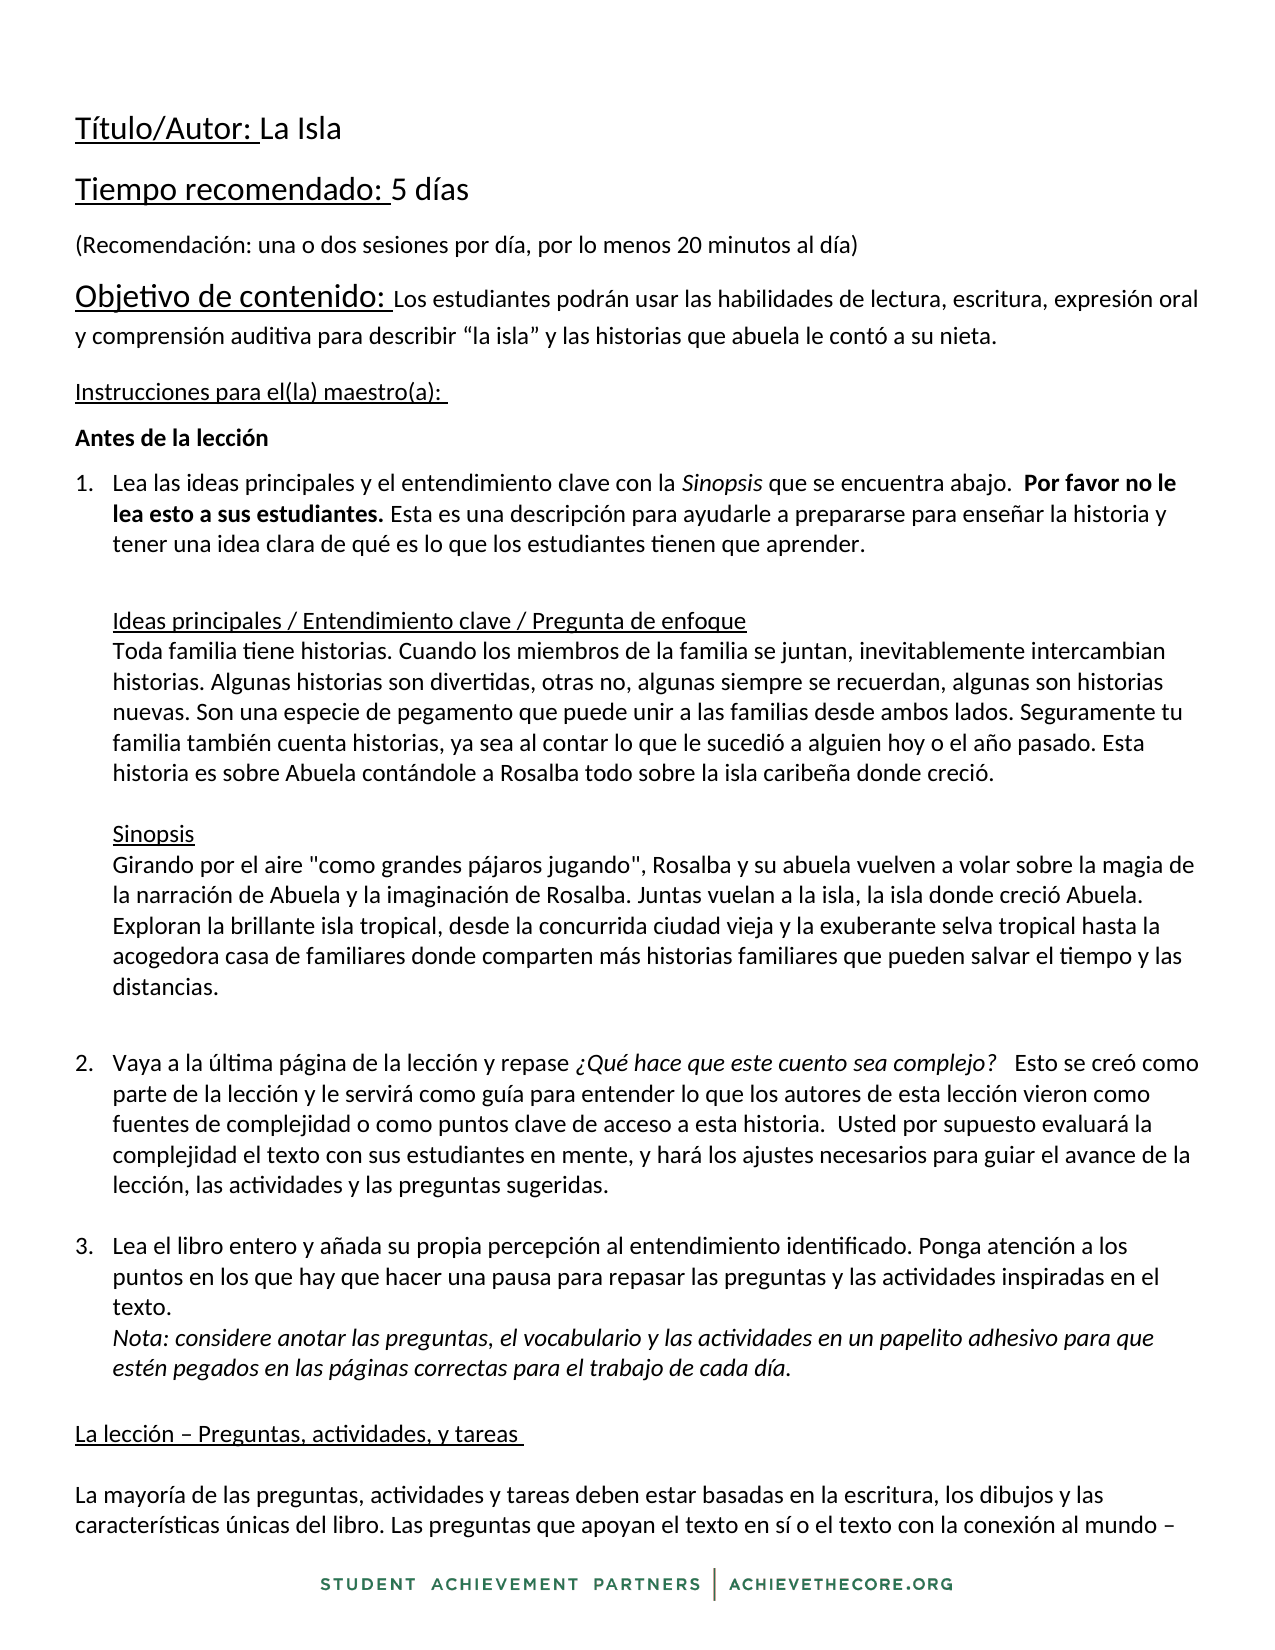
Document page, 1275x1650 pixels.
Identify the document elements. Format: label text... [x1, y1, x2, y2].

list Vaya a la última página de la lección y repase ¿Qué hace que este cuento sea complejo? Esto se creó como parte de la lección y le servirá como guía para entender lo que los autores de esta lección vieron como fuentes de complejidad o como puntos clave de acceso a esta historia. Usted por supuesto evaluará la complejidad el texto con sus estudiantes en mente, y hará los ajustes necesarios para guiar el avance de la lección, las actividades y las preguntas sugeridas. [75, 1047, 1200, 1200]
text Girando por el aire "como grandes pájaros jugando", Rosalba y su abuela vuelven a volar sobre la magia de la narración de Abuela y la imaginación de Rosalba. Juntas vuelan a la isla, la isla donde creció Abuela. Exploran la brillante isla tropical, desde la concurrida ciudad vieja y la exuberante selva tropical hasta la acogedora casa de familiares donde comparten más historias familiares que pueden salvar el tiempo y las distancias. [112, 849, 1200, 1002]
text Tiempo recomendado: 5 días [75, 168, 1200, 209]
text Título/Autor: La Isla [75, 107, 1200, 148]
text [75, 1479, 1200, 1540]
text (Recomendación: una o dos sesiones por día, por lo menos 20 minutos al día) [75, 229, 1200, 260]
text Antes de la lección [75, 422, 1200, 452]
text Sinopsis [112, 818, 1200, 849]
text Ideas principales / Entendimiento clave / Pregunta de enfoque [112, 605, 1200, 635]
list Lea las ideas principales y el entendimiento clave con la Sinopsis que se encuentra abajo. Por favor no le lea esto a sus estudiantes. Esta es una descripción para ayudarle a prepararse para enseñar la historia y tener una idea clara de qué es lo que los estudiantes tienen que aprender. [75, 467, 1200, 559]
text Toda familia tiene historias. Cuando los miembros de la familia se juntan, inevitablemente intercambian historias. Algunas historias son divertidas, otras no, algunas siempre se recuerdan, algunas son historias nuevas. Son una especie de pegamento que puede unir a las familias desde ambos lados. Seguramente tu familia también cuenta historias, ya sea al contar lo que le sucedió a alguien hoy o el año pasado. Esta historia es sobre Abuela contándole a Rosalba todo sobre la isla caribeña donde creció. [112, 635, 1200, 788]
list Lea el libro entero y añada su propia percepción al entendimiento identificado. Ponga atención a los puntos en los que hay que hacer una pausa para repasar las preguntas y las actividades inspiradas en el texto. Nota: considere anotar las preguntas, el vocabulario y las actividades en un papelito adhesivo para que estén pegados en las páginas correctas para el trabajo de cada día. [75, 1230, 1200, 1383]
text Objetivo de contenido: Los estudiantes podrán usar las habilidades de lectura, escritura, expresión oral y comprensión auditiva para describir “la isla” y las historias que abuela le contó a su nieta. [75, 275, 1200, 351]
text La lección – Preguntas, actividades, y tareas [75, 1418, 1200, 1448]
text Instrucciones para el(la) maestro(a): [75, 376, 1200, 407]
picture [306, 1563, 969, 1605]
